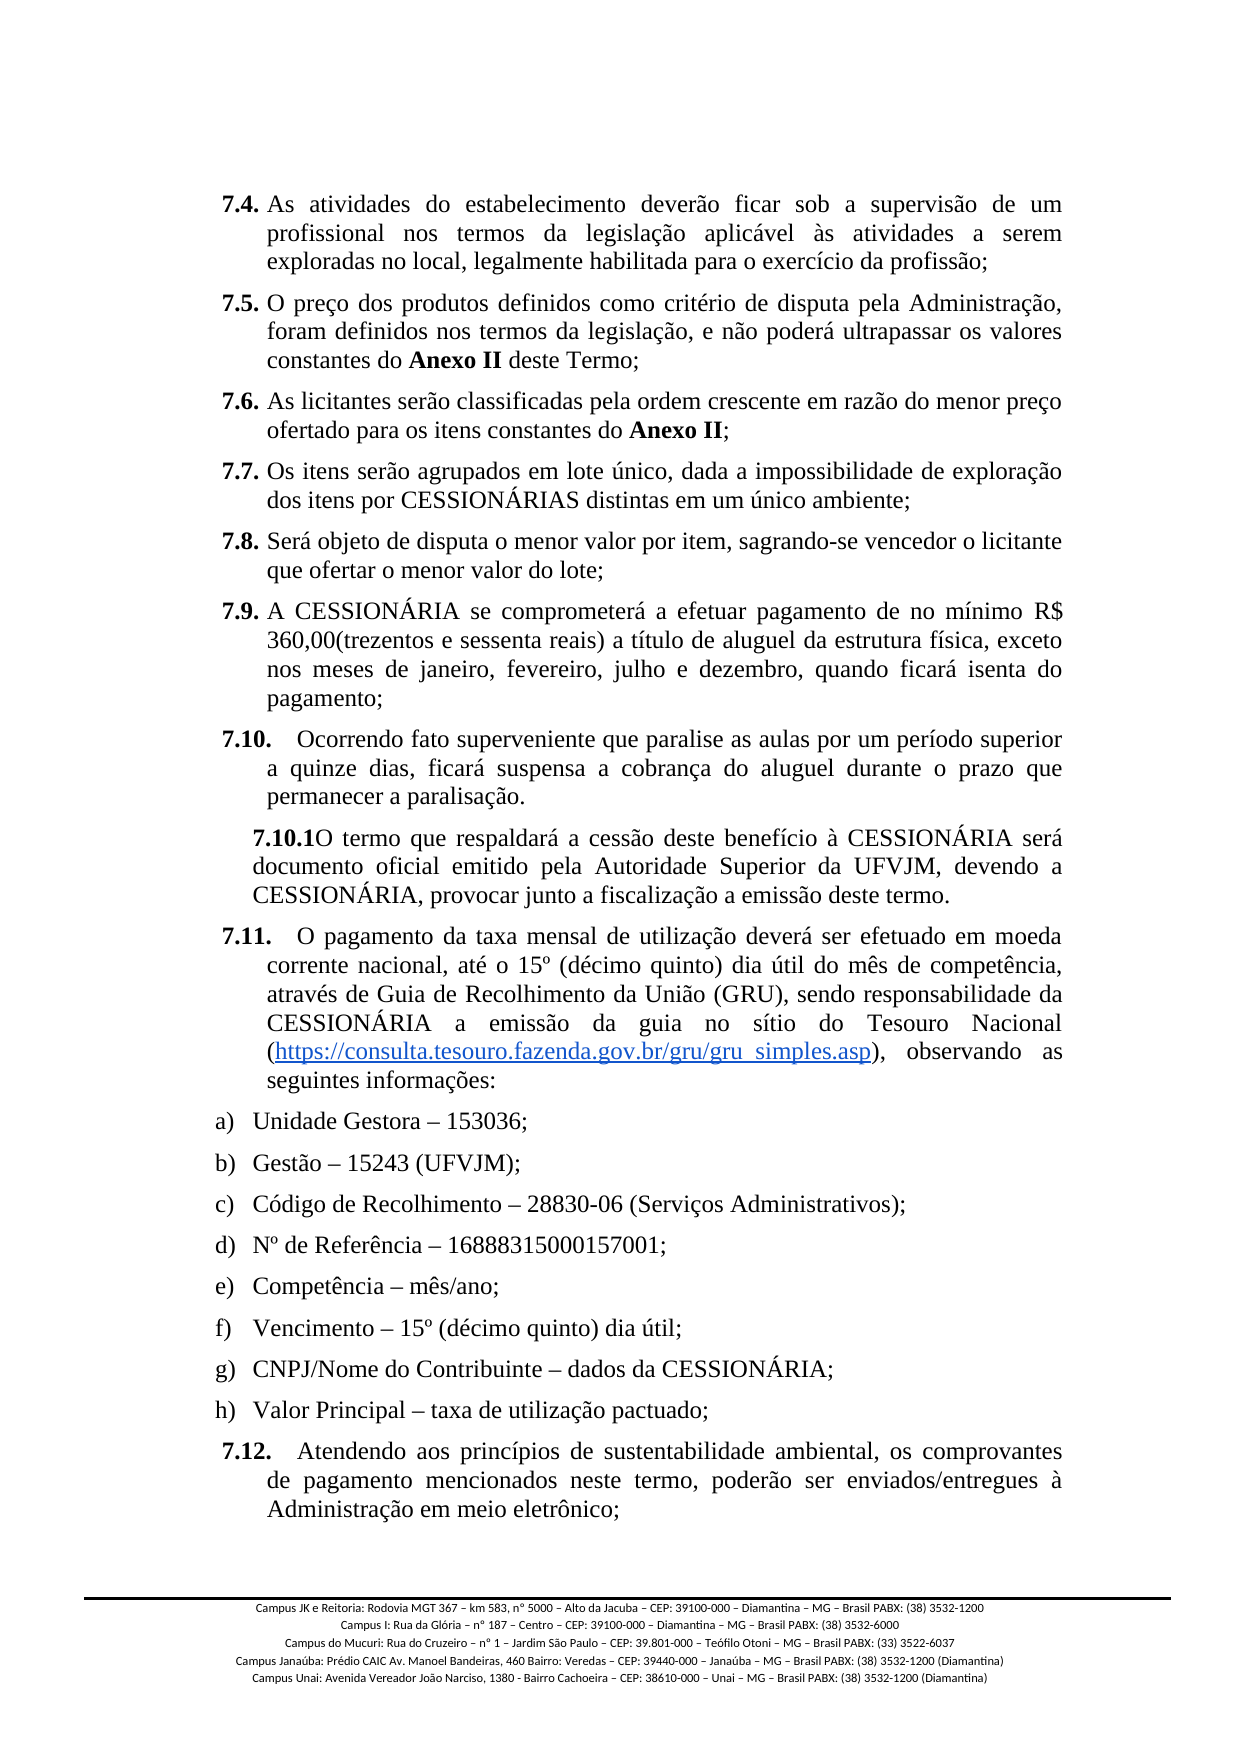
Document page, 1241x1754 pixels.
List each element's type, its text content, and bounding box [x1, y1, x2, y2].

list Competência – mês/ano; [215, 1271, 1063, 1300]
list Será objeto de disputa o menor valor por item, sagrando-se vencedor o licitante que ofertar o menor valor do lote; [222, 526, 1063, 584]
list Atendendo aos princípios de sustentabilidade ambiental, os comprovantes de pagamento mencionados neste termo, poderão ser enviados/entregues à Administração em meio eletrônico; [222, 1436, 1063, 1523]
list Gestão – 15243 (UFVJM); [215, 1148, 1063, 1176]
list Unidade Gestora – 153036; [215, 1106, 1063, 1135]
list O preço dos produtos definidos como critério de disputa pela Administração, foram definidos nos termos da legislação, e não poderá ultrapassar os valores constantes do Anexo II deste Termo; [222, 288, 1063, 374]
list A CESSIONÁRIA se comprometerá a efetuar pagamento de no mínimo R$ 360,00(trezentos e sessenta reais) a título de aluguel da estrutura física, exceto nos meses de janeiro, fevereiro, julho e dezembro, quando ficará isenta do pagamento; [222, 596, 1063, 711]
list O pagamento da taxa mensal de utilização deverá ser efetuado em moeda corrente nacional, até o 15º (décimo quinto) dia útil do mês de competência, através de Guia de Recolhimento da União (GRU), sendo responsabilidade da CESSIONÁRIA a emissão da guia no sítio do Tesouro Nacional (https://consulta.tesouro.fazenda.gov.br/gru/gru_simples.asp), observando as seguintes informações: [222, 921, 1063, 1094]
list Código de Recolhimento – 28830-06 (Serviços Administrativos); [215, 1189, 1063, 1218]
list Os itens serão agrupados em lote único, dada a impossibilidade de exploração dos itens por CESSIONÁRIAS distintas em um único ambiente; [222, 456, 1063, 514]
list As atividades do estabelecimento deverão ficar sob a supervisão de um profissional nos termos da legislação aplicável às atividades a serem exploradas no local, legalmente habilitada para o exercício da profissão; [222, 189, 1063, 275]
list As licitantes serão classificadas pela ordem crescente em razão do menor preço ofertado para os itens constantes do Anexo II; [222, 386, 1063, 444]
list Ocorrendo fato superveniente que paralise as aulas por um período superior a quinze dias, ficará suspensa a cobrança do aluguel durante o prazo que permanecer a paralisação. [222, 724, 1063, 810]
list CNPJ/Nome do Contribuinte – dados da CESSIONÁRIA; [215, 1354, 1063, 1383]
list Valor Principal – taxa de utilização pactuado; [215, 1395, 1063, 1424]
list Nº de Referência – 16888315000157001; [215, 1230, 1063, 1259]
text 7.10.1O termo que respaldará a cessão deste benefício à CESSIONÁRIA será documento oficial emitido pela Autoridade Superior da UFVJM, devendo a CESSIONÁRIA, provocar junto a fiscalização a emissão deste termo. [252, 823, 1063, 909]
list Vencimento – 15º (décimo quinto) dia útil; [215, 1313, 1063, 1341]
